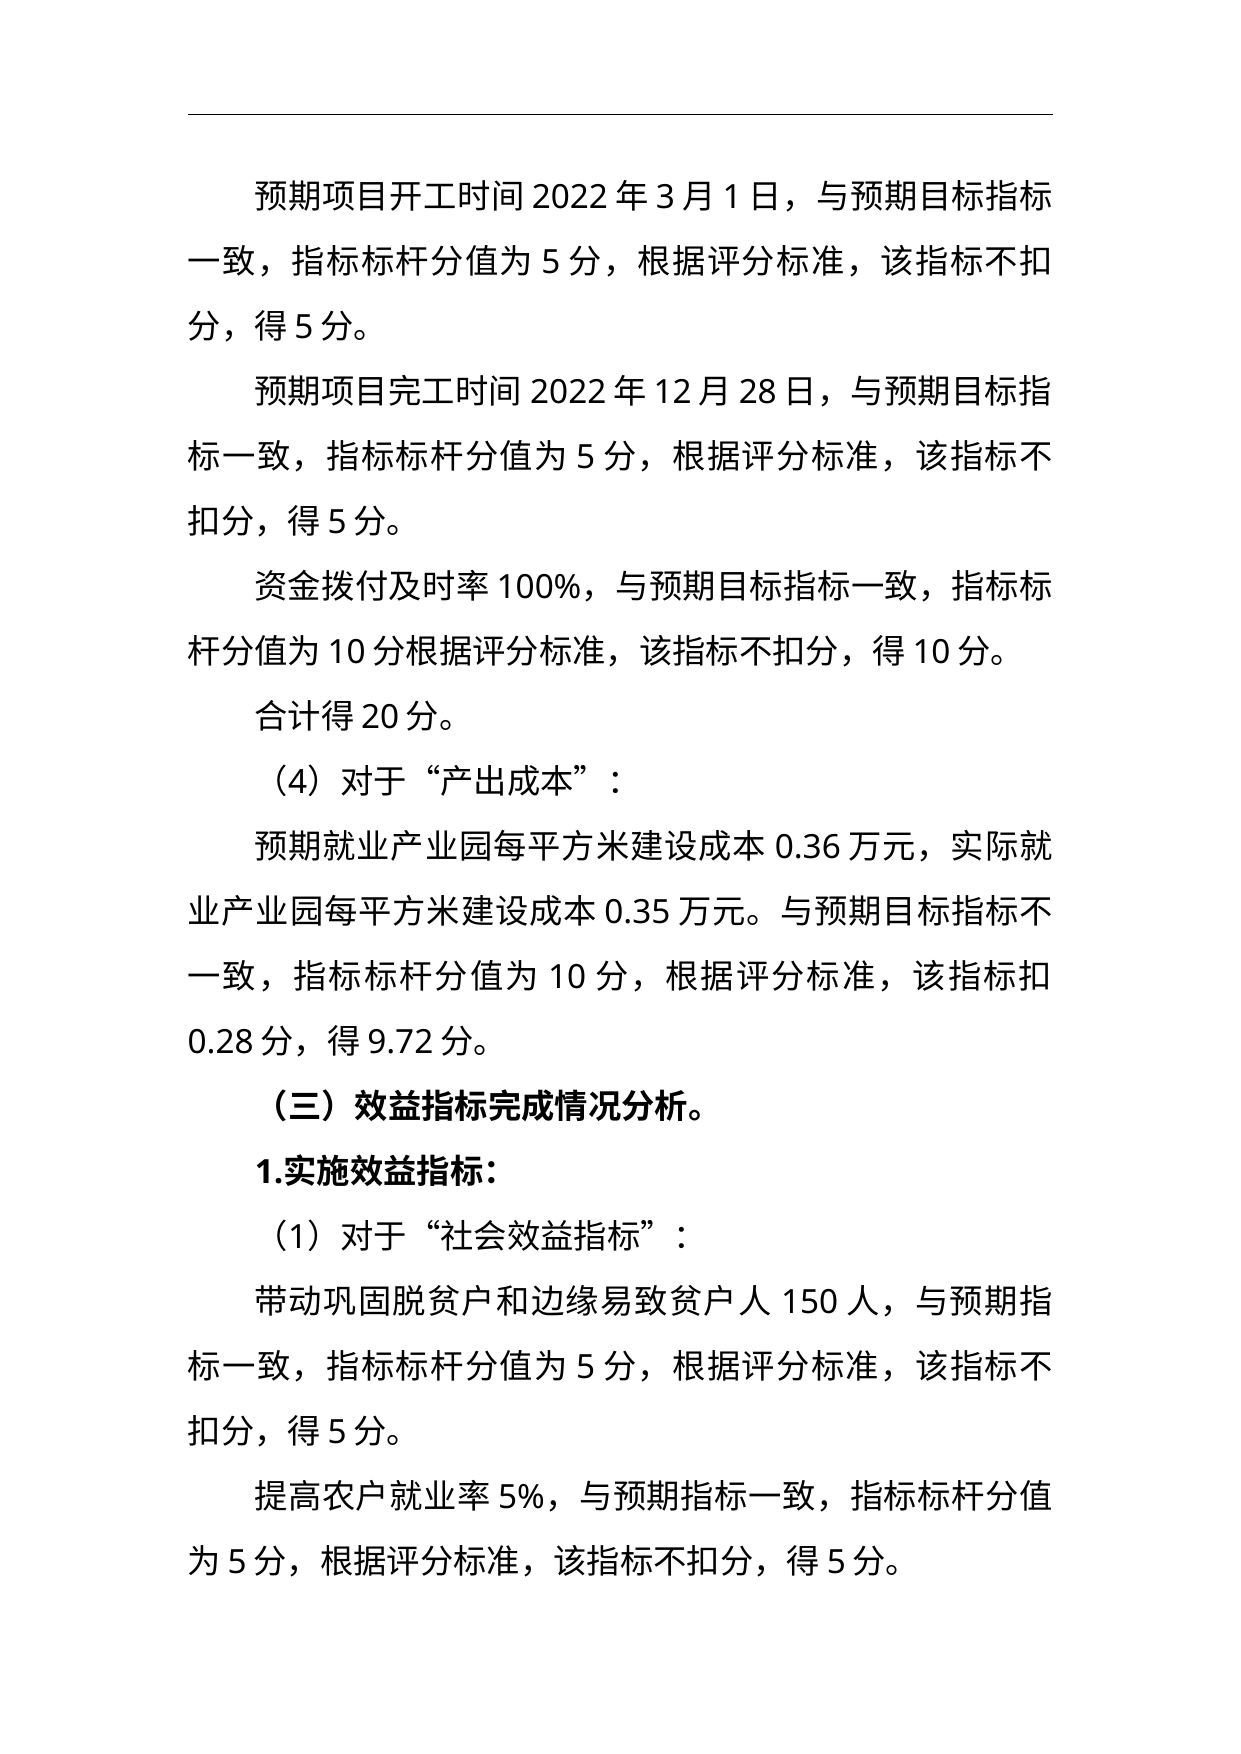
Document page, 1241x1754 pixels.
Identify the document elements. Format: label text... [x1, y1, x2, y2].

text 预期项目开工时间2022年3月1日，与预期目标指标一致，指标标杆分值为5分，根据评分标准，该指标不扣分，得5分。 [187, 162, 1053, 357]
text （1）对于“社会效益指标”： [187, 1202, 1053, 1267]
text 资金拨付及时率100%，与预期目标指标一致，指标标杆分值为10分根据评分标准，该指标不扣分，得10分。 [187, 552, 1053, 682]
text （三）效益指标完成情况分析。 [187, 1072, 1053, 1137]
text 带动巩固脱贫户和边缘易致贫户人150人，与预期指标一致，指标标杆分值为5分，根据评分标准，该指标不扣分，得5分。 [187, 1267, 1053, 1462]
text 预期项目完工时间2022年12月28日，与预期目标指标一致，指标标杆分值为5分，根据评分标准，该指标不扣分，得5分。 [187, 357, 1053, 552]
text 合计得20分。 [187, 682, 1053, 747]
text 1.实施效益指标： [187, 1137, 1053, 1202]
text 预期就业产业园每平方米建设成本0.36万元，实际就业产业园每平方米建设成本0.35万元。与预期目标指标不一致，指标标杆分值为10分，根据评分标准，该指标扣0.28分，得9.72分。 [187, 812, 1053, 1072]
text 提高农户就业率5%，与预期指标一致，指标标杆分值为5分，根据评分标准，该指标不扣分，得5分。 [187, 1462, 1053, 1592]
text （4）对于“产出成本”： [187, 747, 1053, 812]
